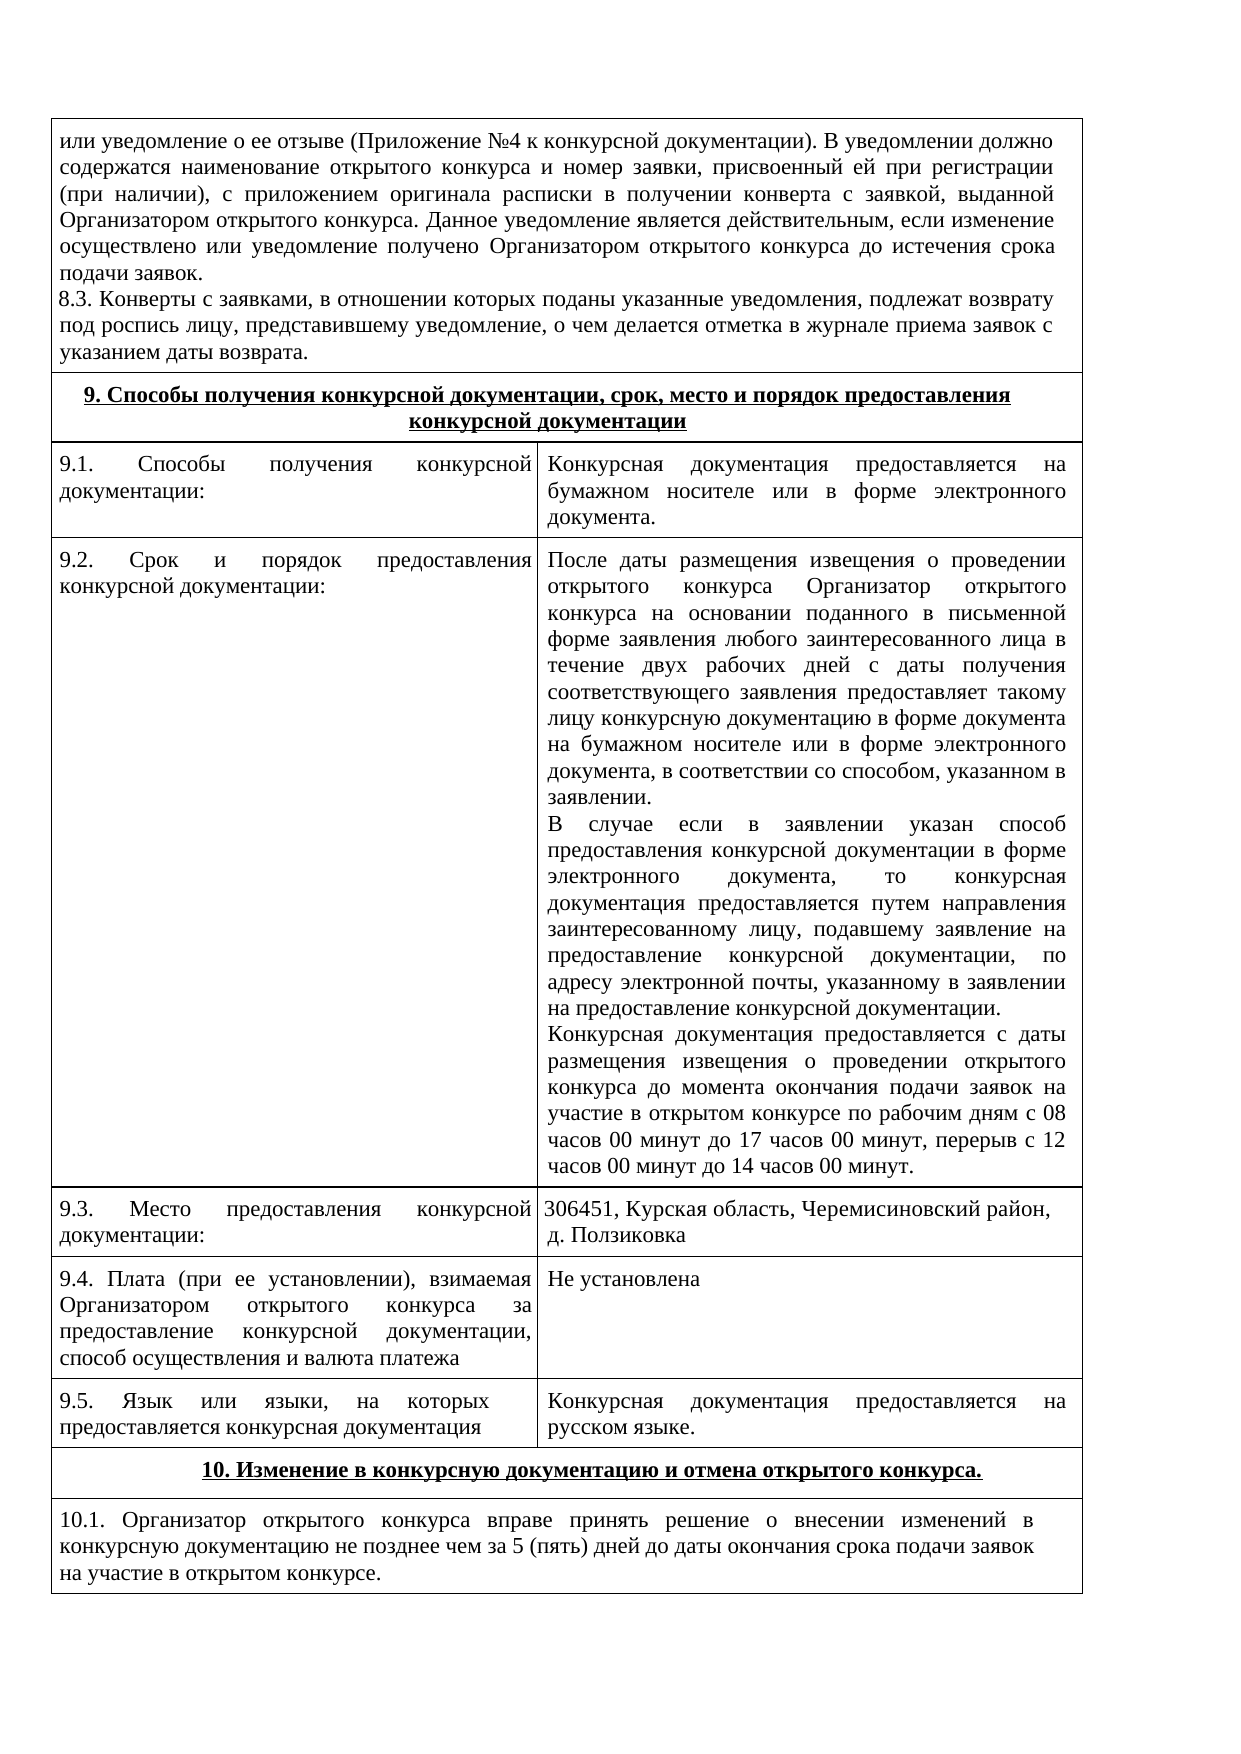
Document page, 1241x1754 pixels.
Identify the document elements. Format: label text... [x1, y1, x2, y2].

table_cell 9.3. Место предоставления конкурсной документации: [52, 1188, 537, 1256]
table_cell 10.1. Организатор открытого конкурса вправе принять решение о внесении изменений в конкурсную документацию не позднее чем за 5 (пять) дней до даты окончания срока подачи заявок на участие в открытом конкурсе. [52, 1499, 1082, 1593]
table_cell 9. Способы получения конкурсной документации, срок, место и порядок предоставления конкурсной документации [52, 373, 1082, 441]
table_cell Не установлена [538, 1257, 1082, 1378]
table_cell 306451, Курская область, Черемисиновский район, д. Ползиковка [538, 1188, 1082, 1256]
table_cell 9.2. Срок и порядок предоставления конкурсной документации: [52, 538, 537, 1186]
table_cell Конкурсная документация предоставляется на русском языке. [538, 1379, 1082, 1447]
table_cell 9.5. Язык или языки, на которых предоставляется конкурсная документация [52, 1379, 537, 1447]
table_cell После даты размещения извещения о проведении открытого конкурса Организатор открытого конкурса на основании поданного в письменной форме заявления любого заинтересованного лица в течение двух рабочих дней с даты получения соответствующего заявления предоставляет такому лицу конкурсную документацию в форме документа на бумажном носителе или в форме электронного документа, в соответствии со способом, указанном в заявлении. В случае если в заявлении указан способ предоставления конкурсной документации в форме электронного документа, то конкурсная документация предоставляется путем направления заинтересованному лицу, подавшему заявление на предоставление конкурсной документации, по адресу электронной почты, указанному в заявлении на предоставление конкурсной документации. Конкурсная документация предоставляется с даты размещения извещения о проведении открытого конкурса до момента окончания подачи заявок на участие в открытом конкурсе по рабочим дням с 08 часов 00 минут до 17 часов 00 минут, перерыв с 12 часов 00 минут до 14 часов 00 минут. [538, 538, 1082, 1186]
table_cell 10. Изменение в конкурсную документацию и отмена открытого конкурса. [52, 1448, 1082, 1497]
table_cell 9.4. Плата (при ее установлении), взимаемая Организатором открытого конкурса за предоставление конкурсной документации, способ осуществления и валюта платежа [52, 1257, 537, 1378]
table_cell Конкурсная документация предоставляется на бумажном носителе или в форме электронного документа. [538, 443, 1082, 537]
table_cell 9.1. Способы получения конкурсной документации: [52, 443, 537, 537]
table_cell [52, 119, 1082, 372]
